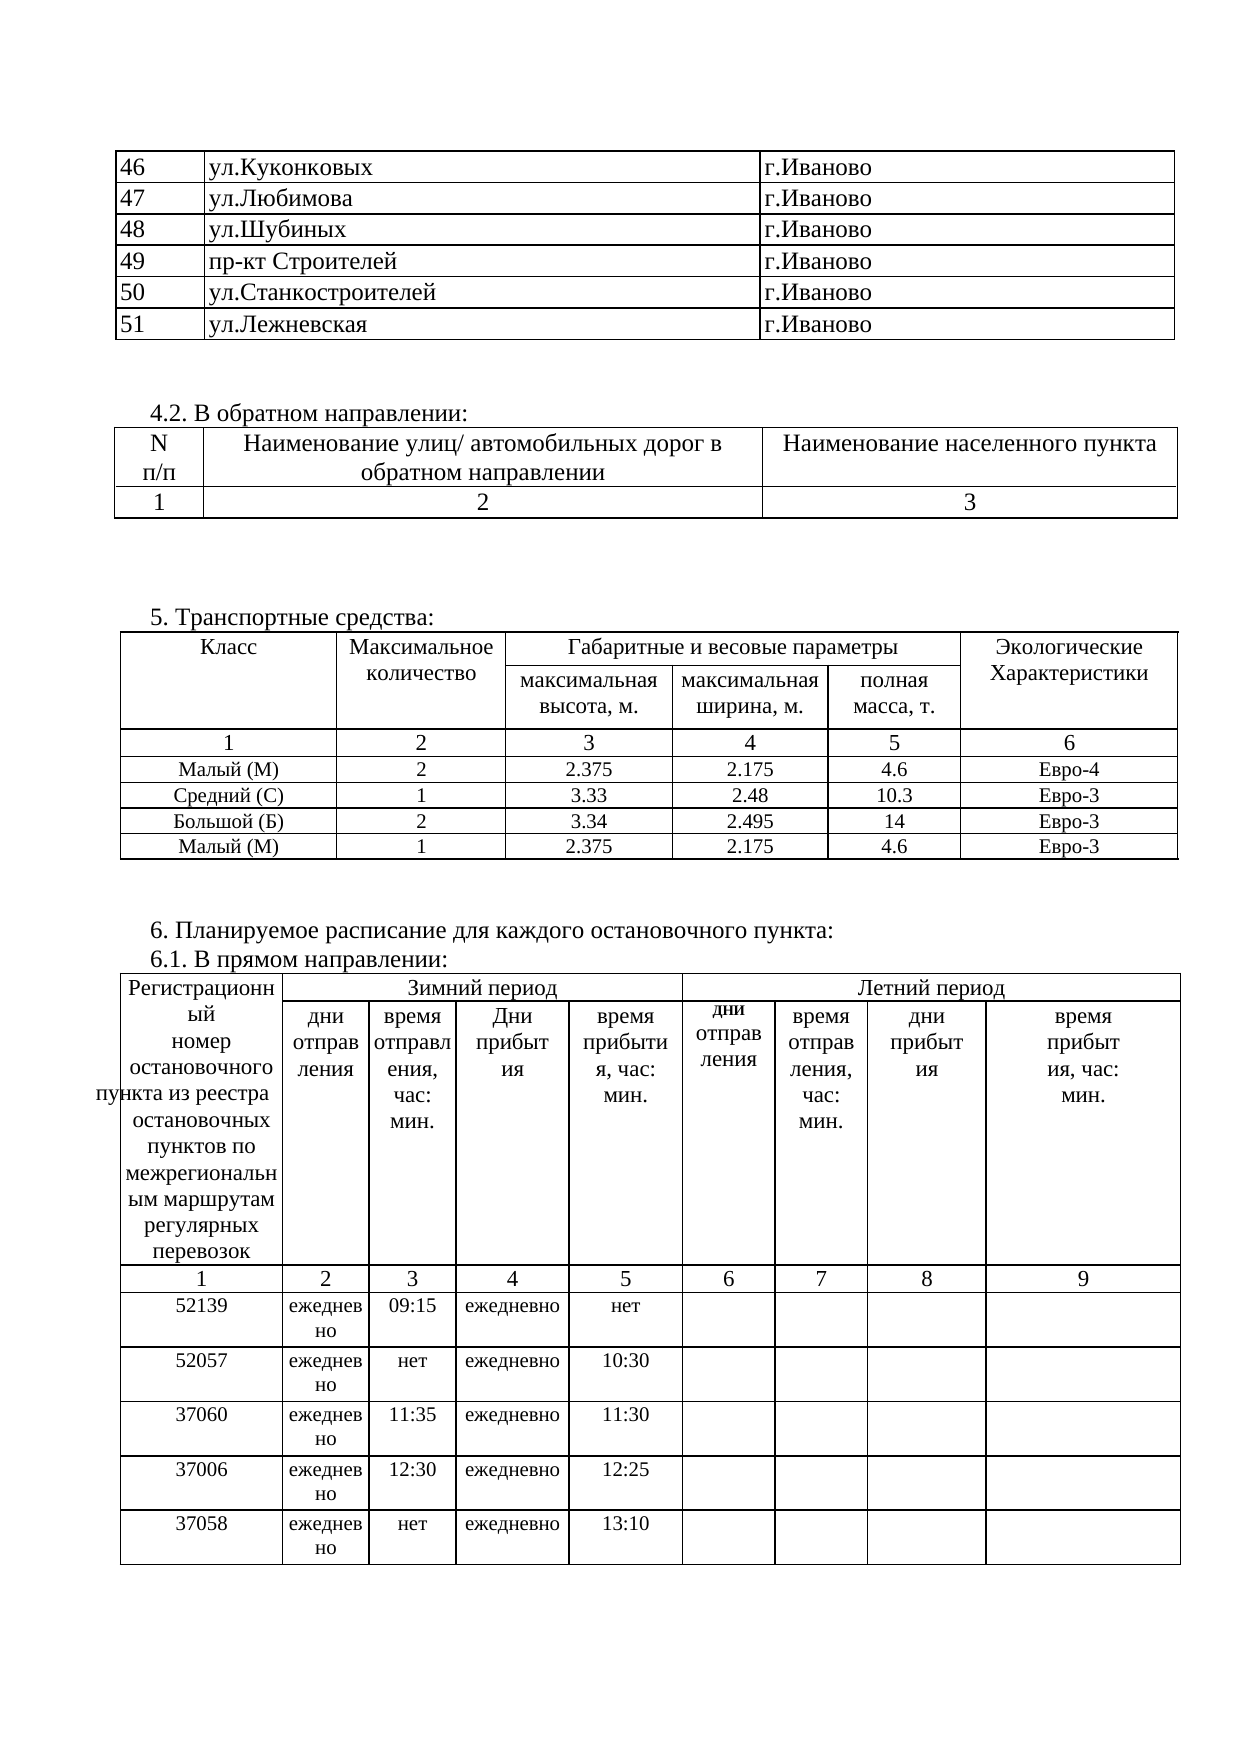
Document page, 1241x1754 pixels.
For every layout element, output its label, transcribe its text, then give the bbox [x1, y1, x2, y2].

table_cell Евро-4 [961, 757, 1177, 781]
table_cell 10.3 [829, 783, 960, 807]
table_cell 12:25 [570, 1457, 682, 1509]
table_header Летний период [683, 974, 1180, 1000]
table_cell [987, 1293, 1180, 1346]
table_cell г.Иваново [761, 215, 1174, 244]
table_cell [868, 1511, 985, 1564]
table_cell 46 [117, 152, 204, 181]
table_header Наименование населенного пункта [763, 428, 1177, 486]
table_cell 4 [457, 1266, 568, 1292]
table_cell ул.Любимова [205, 183, 759, 213]
table_cell [776, 1457, 867, 1509]
table_cell 4.6 [829, 757, 960, 781]
table_header Зимний период [283, 974, 682, 1000]
table_cell 3 [370, 1266, 455, 1292]
table_cell дни отправ ления [283, 1002, 368, 1264]
table_cell [987, 1348, 1180, 1401]
table_cell 3.34 [506, 809, 672, 833]
table_cell 1 [115, 487, 203, 517]
table_cell ежедневно [457, 1402, 568, 1455]
table_cell Большой (Б) [121, 809, 336, 833]
table_cell [683, 1457, 774, 1509]
table_cell максимальная ширина, м. [673, 666, 827, 728]
table_cell 2.375 [506, 757, 672, 781]
table_cell ДНИ отправ ления [683, 1002, 774, 1264]
table_header Экологические Характеристики [961, 633, 1177, 728]
table_cell 2 [204, 487, 762, 517]
text 6. Планируемое расписание для каждого остановочного пункта: [150, 915, 1090, 944]
table_cell пр-кт Строителей [205, 246, 759, 276]
table_cell ежедневно [457, 1348, 568, 1401]
table_cell ежедневно [283, 1348, 368, 1401]
table_cell Малый (М) [121, 834, 336, 858]
table_cell 13:10 [570, 1511, 682, 1564]
table_cell [776, 1293, 867, 1346]
table_cell 14 [829, 809, 960, 833]
table_cell ежедневно [283, 1293, 368, 1346]
table_cell 37058 [121, 1511, 282, 1564]
table_cell [776, 1348, 867, 1401]
table_cell г.Иваново [761, 277, 1174, 307]
table_cell ул.Шубиных [205, 215, 759, 244]
table_cell 11:30 [570, 1402, 682, 1455]
table_cell г.Иваново [761, 309, 1174, 339]
table_cell [868, 1402, 985, 1455]
table_header Максимальное количество [337, 633, 505, 728]
table_cell г.Иваново [761, 246, 1174, 276]
table_cell нет [570, 1293, 682, 1346]
table_cell г.Иваново [761, 183, 1174, 213]
table_cell [683, 1293, 774, 1346]
table_cell ул.Куконковых [205, 152, 759, 181]
table_cell Евро-3 [961, 783, 1177, 807]
table_cell время прибыти я, час: мин. [570, 1002, 682, 1264]
table_cell дни прибыт ия [868, 1002, 985, 1264]
table_cell 5 [829, 730, 960, 756]
table_cell 5 [570, 1266, 682, 1292]
table_header Наименование улиц/ автомобильных дорог в обратном направлении [204, 428, 762, 486]
table_cell 6 [683, 1266, 774, 1292]
table_header Регистрационный номер остановочного пункта из реестра остановочных пунктов по межрегиональным маршрутам регулярных перевозок [121, 974, 282, 1264]
table_cell 10:30 [570, 1348, 682, 1401]
text 6.1. В прямом направлении: [150, 944, 1090, 972]
table_cell 1 [337, 834, 505, 858]
table_cell 4 [673, 730, 827, 756]
table_cell нет [370, 1348, 455, 1401]
table_cell Малый (М) [121, 757, 336, 781]
table_cell ежедневно [457, 1457, 568, 1509]
table_cell 49 [117, 246, 204, 276]
table_cell 2.495 [673, 809, 827, 833]
table_cell [868, 1457, 985, 1509]
table_cell 11:35 [370, 1402, 455, 1455]
table_cell максимальная высота, м. [506, 666, 672, 728]
table_cell ежедневно [457, 1293, 568, 1346]
table_cell [868, 1348, 985, 1401]
table_cell [987, 1402, 1180, 1455]
table_cell 2 [283, 1266, 368, 1292]
table_cell 2.175 [673, 834, 827, 858]
table_header N п/п [115, 428, 203, 486]
table_cell [776, 1402, 867, 1455]
table_cell 1 [121, 730, 336, 756]
table_cell 9 [987, 1266, 1180, 1292]
table_cell время отправ ления, час: мин. [776, 1002, 867, 1264]
table_cell 2.175 [673, 757, 827, 781]
table_cell Средний (С) [121, 783, 336, 807]
table_cell 2.375 [506, 834, 672, 858]
table_cell ул.Станкостроителей [205, 277, 759, 307]
table_cell 3 [506, 730, 672, 756]
table_cell ежедневно [283, 1511, 368, 1564]
table_cell 47 [117, 183, 204, 213]
table_cell 6 [961, 730, 1177, 756]
table_cell [683, 1348, 774, 1401]
table_cell 09:15 [370, 1293, 455, 1346]
table_cell Евро-3 [961, 809, 1177, 833]
table_cell ежедневно [283, 1457, 368, 1509]
table_cell время отправл ения, час: мин. [370, 1002, 455, 1264]
table_cell ежедневно [457, 1511, 568, 1564]
table_cell нет [370, 1511, 455, 1564]
table_header Класс [121, 633, 336, 728]
table_cell [987, 1457, 1180, 1509]
table_cell полная масса, т. [829, 666, 960, 728]
table_cell 48 [117, 215, 204, 244]
table_cell [987, 1511, 1180, 1564]
table_cell [683, 1402, 774, 1455]
table_cell 37060 [121, 1402, 282, 1455]
table_cell 50 [117, 277, 204, 307]
table_cell 37006 [121, 1457, 282, 1509]
table_cell 3 [763, 486, 1177, 517]
table_cell 52057 [121, 1348, 282, 1401]
table_cell Евро-3 [961, 834, 1177, 858]
table_cell 2 [337, 730, 505, 756]
table_cell 2 [337, 757, 505, 781]
table_cell 3.33 [506, 783, 672, 807]
table_cell 1 [337, 783, 505, 807]
table_cell [683, 1511, 774, 1564]
table_cell 8 [868, 1266, 985, 1292]
table_cell [776, 1511, 867, 1564]
text 5. Транспортные средства: [150, 602, 1090, 631]
table_cell [868, 1293, 985, 1346]
table_cell 4.6 [829, 834, 960, 858]
table_cell 51 [117, 309, 204, 339]
table_cell ежедневно [283, 1402, 368, 1455]
table_cell 1 [121, 1266, 282, 1292]
table_cell 12:30 [370, 1457, 455, 1509]
table_cell Дни прибыт ия [457, 1002, 568, 1264]
table_header Габаритные и весовые параметры [506, 633, 960, 664]
table_cell 2 [337, 809, 505, 833]
table_cell 2.48 [673, 783, 827, 807]
table_cell ул.Лежневская [205, 309, 759, 339]
table_cell 7 [776, 1266, 867, 1292]
text 4.2. В обратном направлении: [150, 398, 1090, 427]
table_cell 52139 [121, 1293, 282, 1346]
table_cell время прибыт ия, час: мин. [987, 1002, 1180, 1264]
table_cell г.Иваново [761, 152, 1174, 181]
